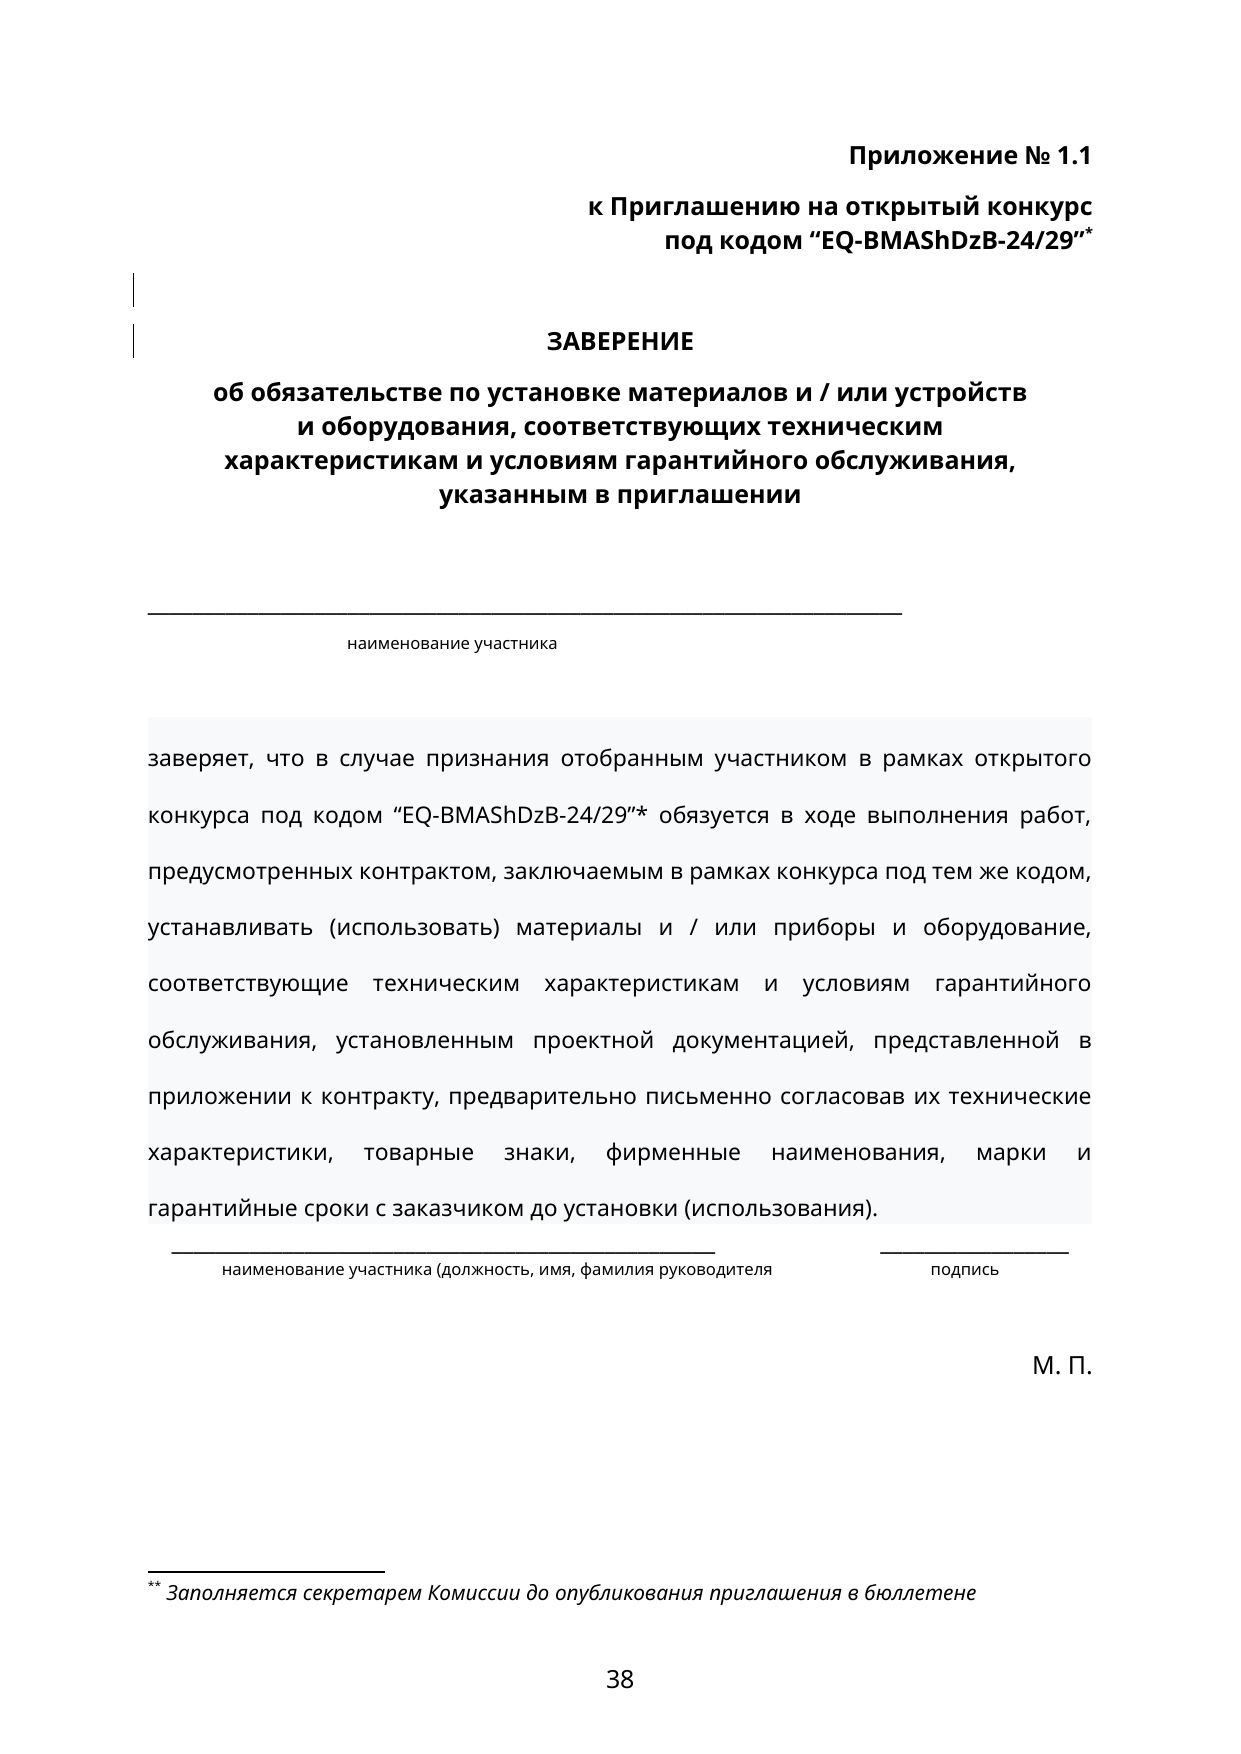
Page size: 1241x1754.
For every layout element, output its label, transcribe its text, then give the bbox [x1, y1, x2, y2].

text ____________________________________________________________________ [148, 585, 1092, 619]
text _________________________________________________ _________________ [148, 1224, 1092, 1258]
text к Приглашению на открытый конкурс под кодом “EQ-BMAShDzB-24/29”* [148, 188, 1092, 256]
text М. П. [148, 1348, 1092, 1382]
text наименование участника (должность, имя, фамилия руководителя подпись [222, 1258, 1092, 1280]
text ЗАВЕРЕНИЕ [207, 324, 1034, 358]
subtitle об обязательстве по установке материалов и / или устройств и оборудования, соответствующих техническим характеристикам и условиям гарантийного обслуживания, указанным в приглашении [207, 374, 1034, 511]
subtitle Приложение № 1.1 [148, 137, 1092, 172]
text наименование участника [148, 631, 1092, 654]
text заверяет, что в случае признания отобранным участником в рамках открытого конкурса под кодом “EQ-BMAShDzB-24/29”* обязуется в ходе выполнения работ, предусмотренных контрактом, заключаемым в рамках конкурса под тем же кодом, устанавливать (использовать) материалы и / или приборы и оборудование, соответствующие техническим характеристикам и условиям гарантийного обслуживания, установленным проектной документацией, представленной в приложении к контракту, предварительно письменно согласовав их технические характеристики, товарные знаки, фирменные наименования, марки и гарантийные сроки с заказчиком до установки (использования). [148, 717, 1092, 1224]
